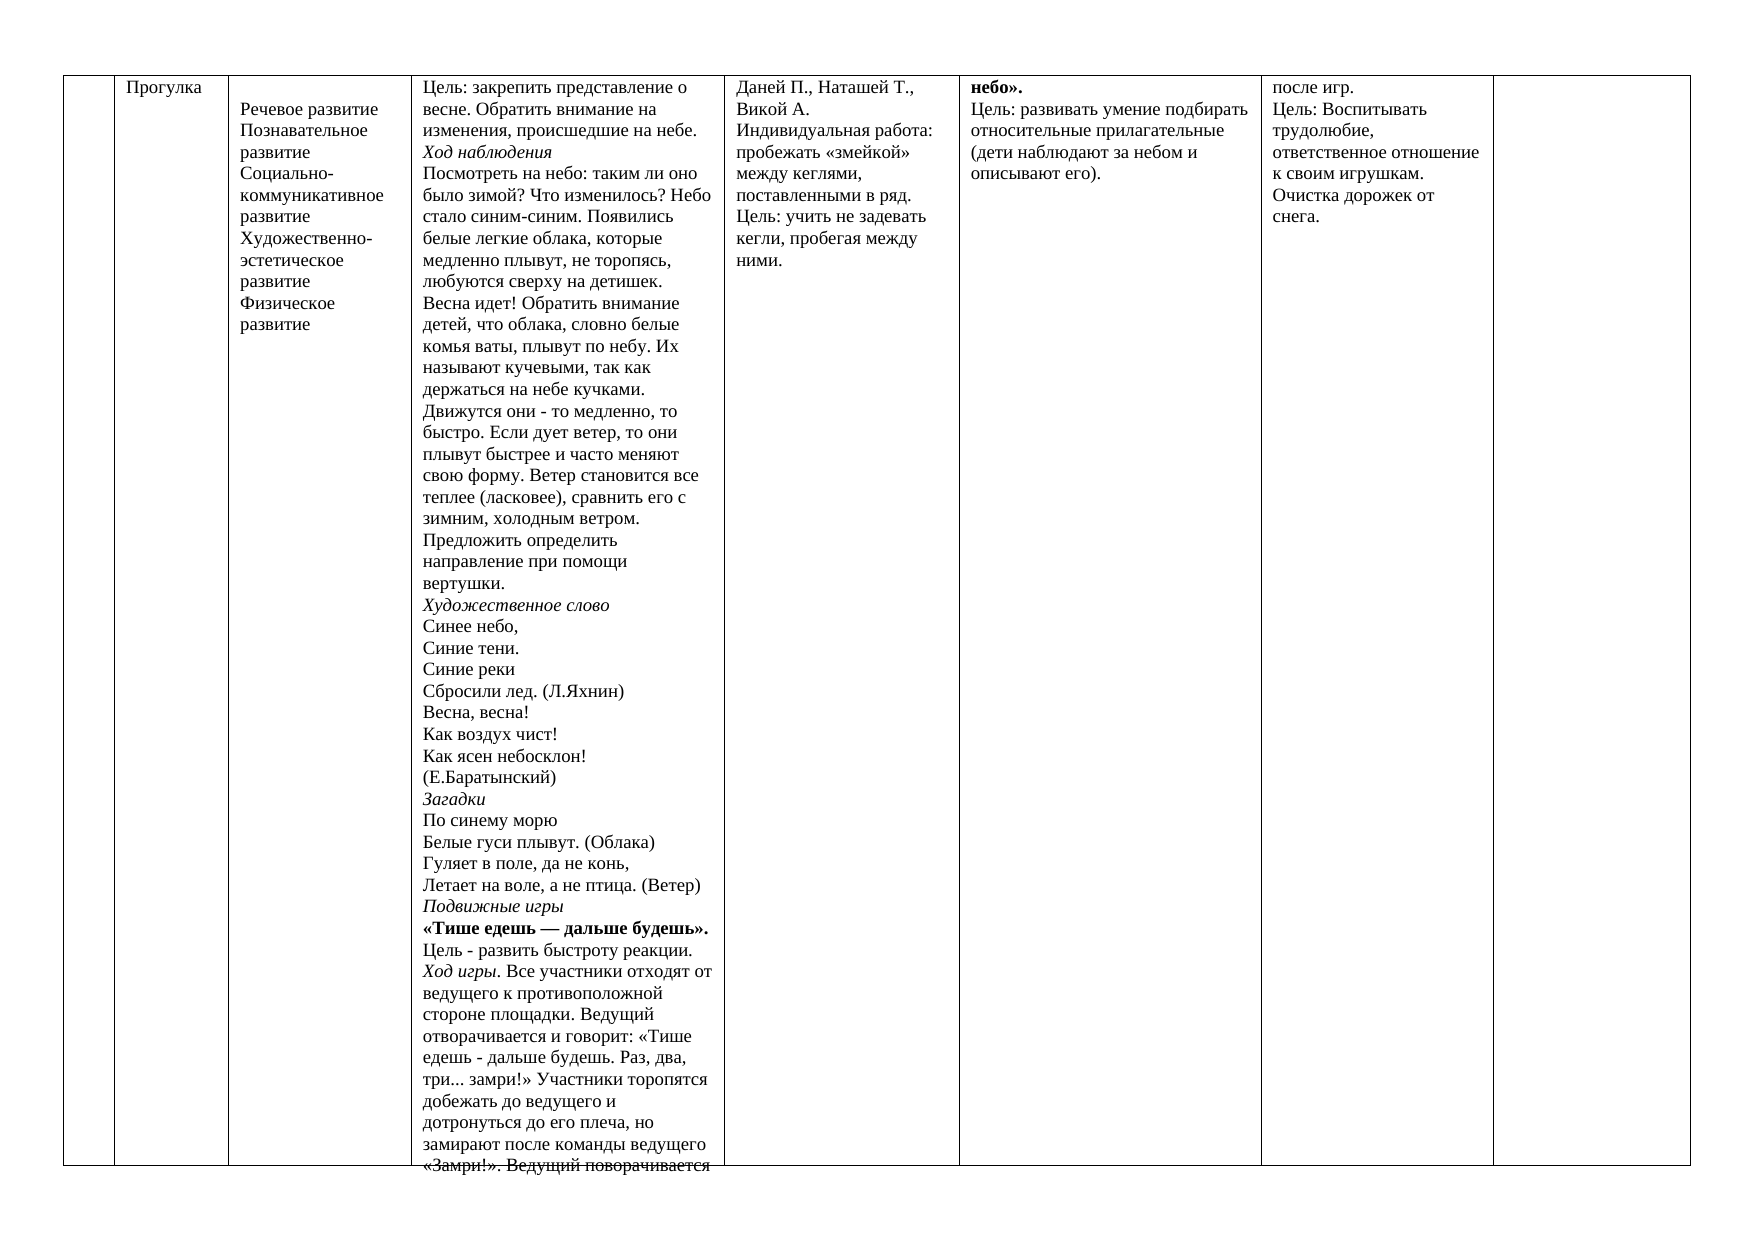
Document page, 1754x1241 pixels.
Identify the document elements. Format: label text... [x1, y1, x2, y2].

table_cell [960, 76, 1261, 1165]
table_cell Прогулка [115, 76, 228, 1165]
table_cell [229, 76, 411, 1165]
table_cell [725, 76, 959, 1165]
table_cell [1262, 76, 1493, 1165]
